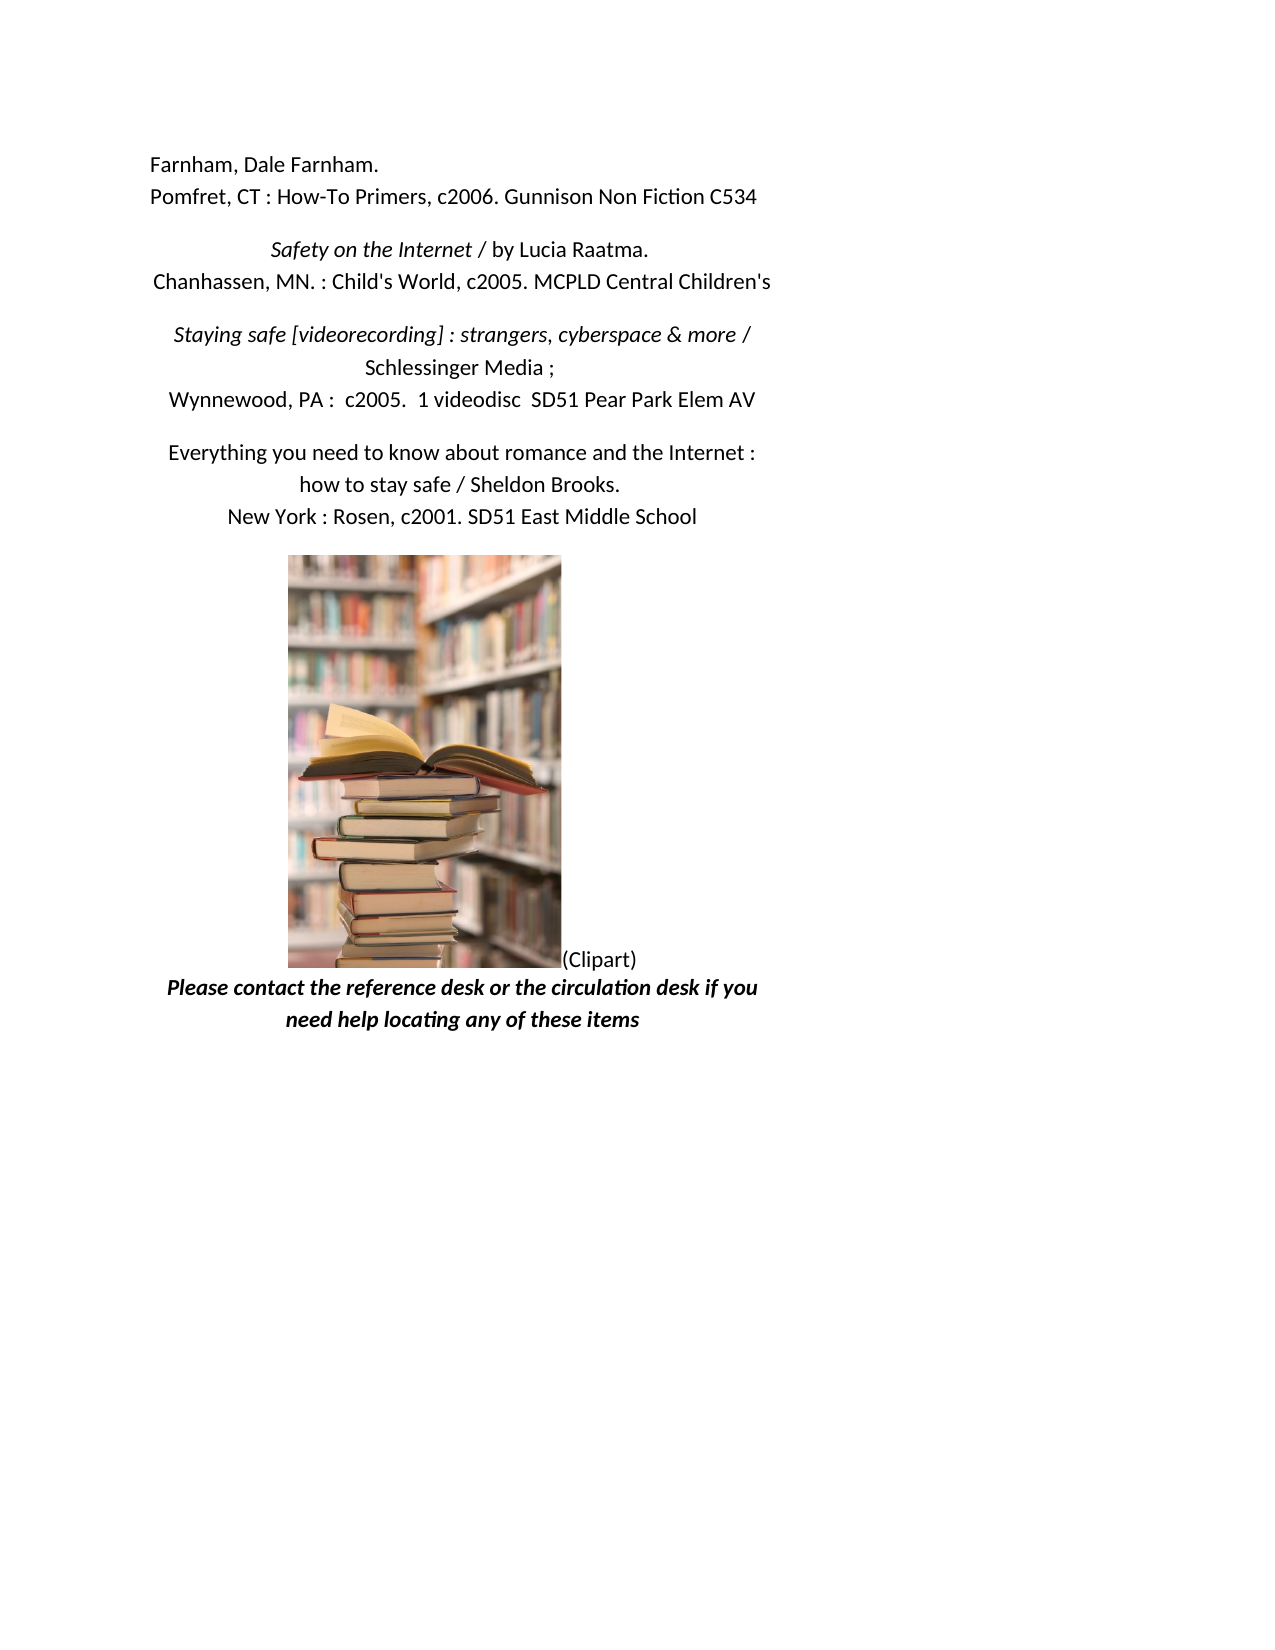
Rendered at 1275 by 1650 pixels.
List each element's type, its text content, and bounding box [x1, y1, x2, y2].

text Everything you need to know about romance and the Internet : how to stay safe / Sheldon Brooks. New York : Rosen, c2001. SD51 East Middle School [150, 438, 775, 530]
text Safety on the Internet / by Lucia Raatma. Chanhassen, MN. : Child's World, c2005. MCPLD Central Children's [150, 235, 775, 295]
text Please contact the reference desk or the circulation desk if you need help locating any of these items [150, 973, 775, 1034]
text MySpace safety : 51 tips for teens and parents / Kevin Farnham, Dale Farnham. Pomfret, CT : How-To Primers, c2006. Gunnison Non Fiction C534 [150, 150, 775, 210]
text Staying safe [videorecording] : strangers, cyberspace & more / Schlessinger Media ; Wynnewood, PA : c2005. 1 videodisc SD51 Pear Park Elem AV [150, 320, 775, 413]
picture [288, 555, 562, 968]
